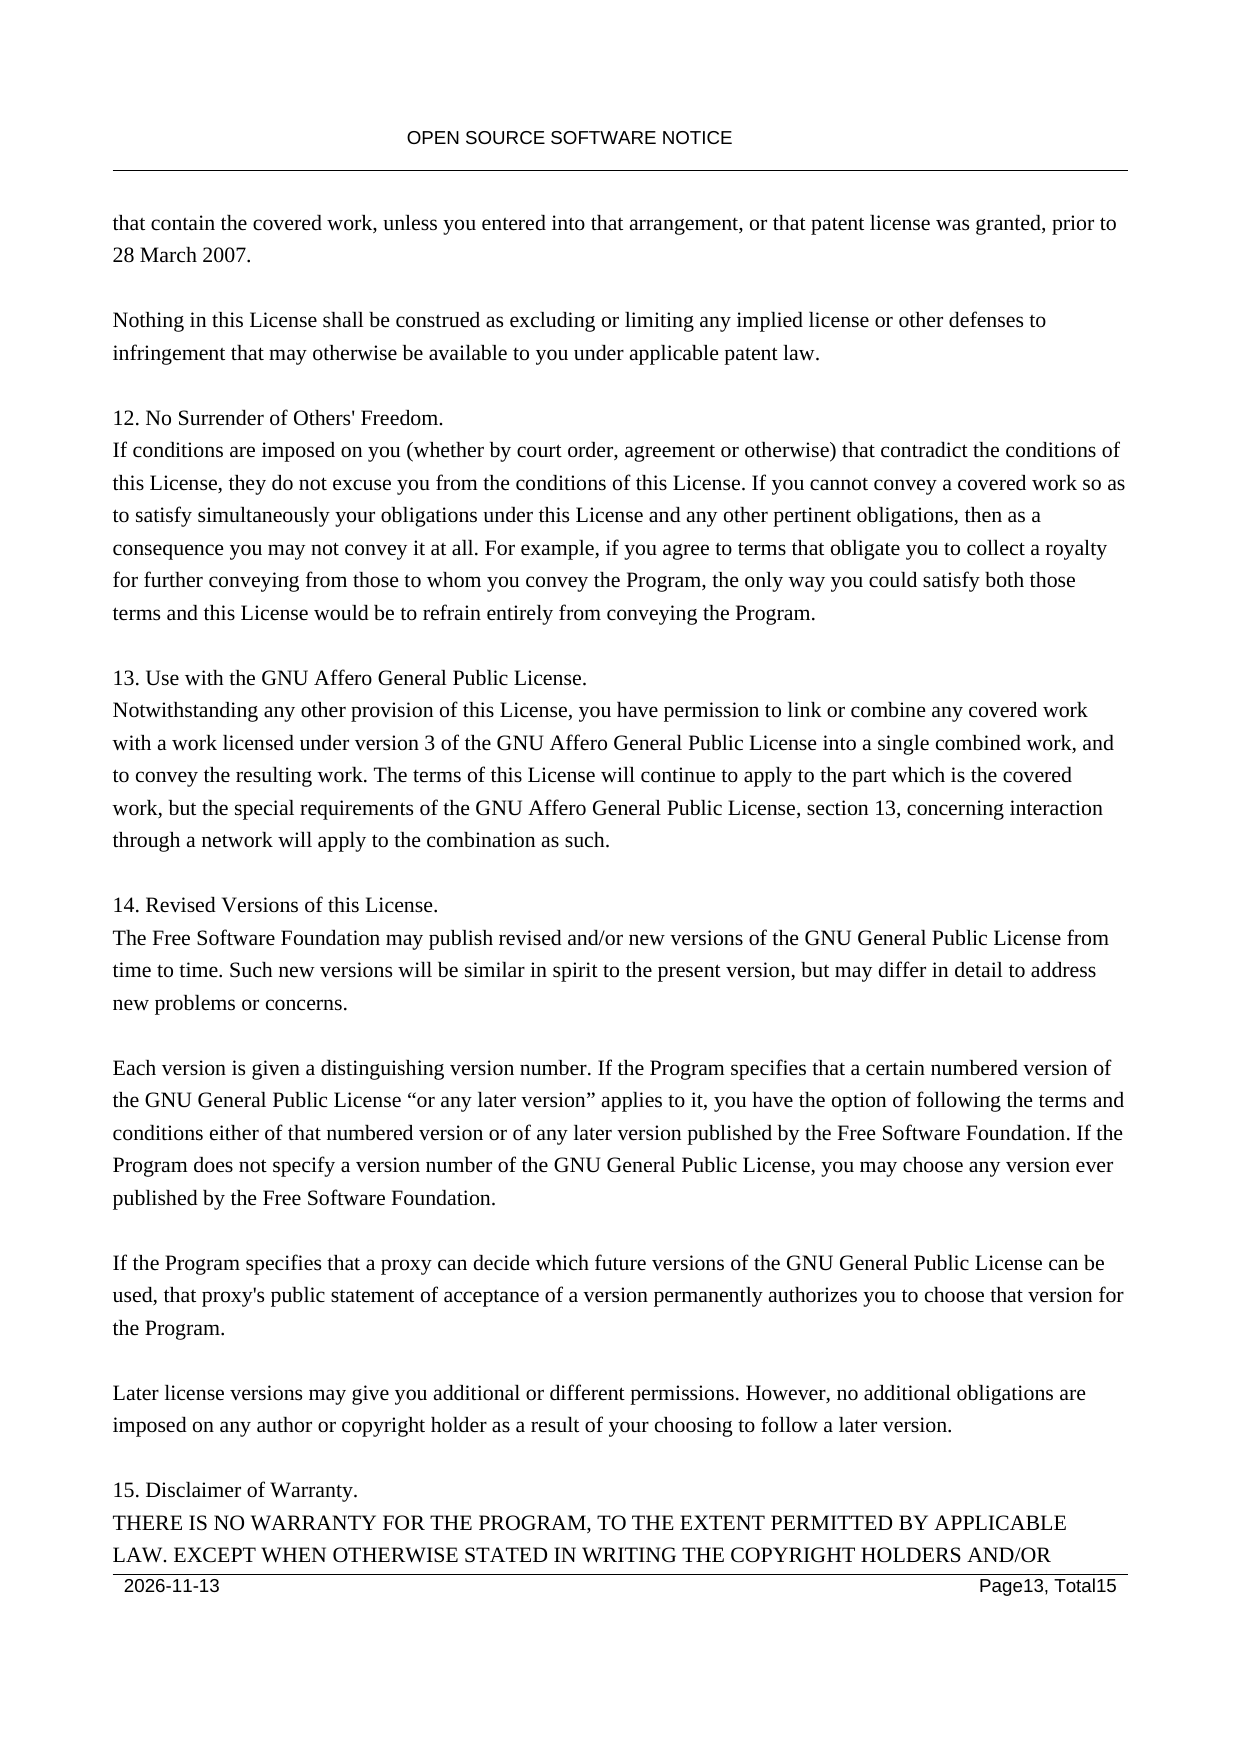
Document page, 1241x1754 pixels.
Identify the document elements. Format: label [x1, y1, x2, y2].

text [112, 206, 1128, 1571]
